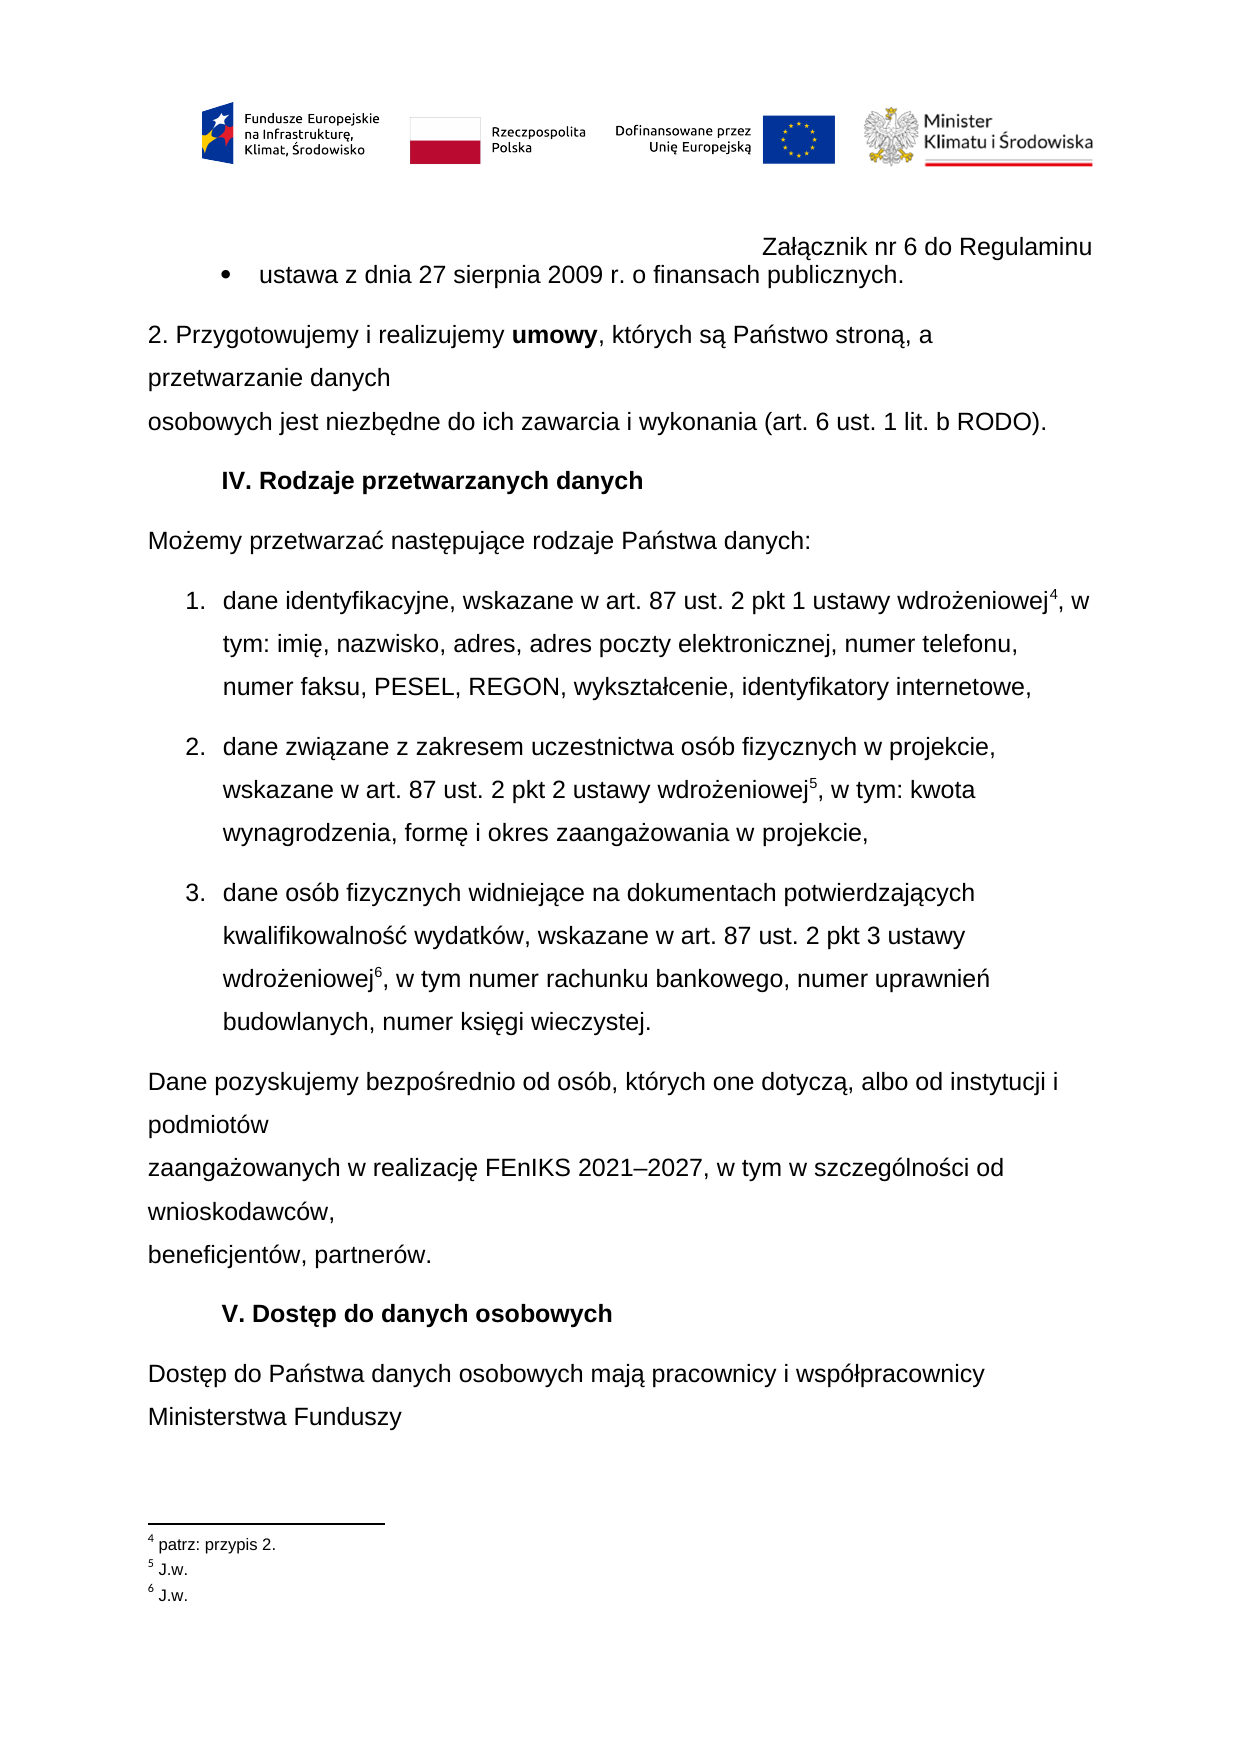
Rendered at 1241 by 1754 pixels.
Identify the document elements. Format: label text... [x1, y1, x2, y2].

text V. Dostęp do danych osobowych [148, 1299, 1093, 1328]
text 2. Przygotowujemy i realizujemy umowy, których są Państwo stroną, a przetwarzanie danych [148, 320, 1093, 392]
text IV. Rodzaje przetwarzanych danych [148, 466, 1093, 495]
list ustawa z dnia 27 sierpnia 2009 r. o finansach publicznych. [221, 260, 1093, 289]
list dane związane z zakresem uczestnictwa osób fizycznych w projekcie, wskazane w art. 87 ust. 2 pkt 2 ustawy wdrożeniowej, w tym: kwota wynagrodzenia, formę i okres zaangażowania w projekcie, [185, 732, 1093, 847]
text Możemy przetwarzać następujące rodzaje Państwa danych: [148, 526, 1093, 555]
list dane identyfikacyjne, wskazane w art. 87 ust. 2 pkt 1 ustawy wdrożeniowej, w tym: imię, nazwisko, adres, adres poczty elektronicznej, numer telefonu, numer faksu, PESEL, REGON, wykształcenie, identyfikatory internetowe, [185, 586, 1093, 701]
picture [186, 86, 1107, 180]
text Dostęp do Państwa danych osobowych mają pracownicy i współpracownicy Ministerstwa Funduszy [148, 1359, 1093, 1431]
text beneficjentów, partnerów. [148, 1240, 1093, 1268]
text zaangażowanych w realizację FEnIKS 2021–2027, w tym w szczególności od wnioskodawców, [148, 1153, 1093, 1225]
list dane osób fizycznych widniejące na dokumentach potwierdzających kwalifikowalność wydatków, wskazane w art. 87 ust. 2 pkt 3 ustawy wdrożeniowej, w tym numer rachunku bankowego, numer uprawnień budowlanych, numer księgi wieczystej. [185, 878, 1093, 1036]
text Dane pozyskujemy bezpośrednio od osób, których one dotyczą, albo od instytucji i podmiotów [148, 1067, 1093, 1139]
text osobowych jest niezbędne do ich zawarcia i wykonania (art. 6 ust. 1 lit. b RODO). [148, 407, 1093, 435]
